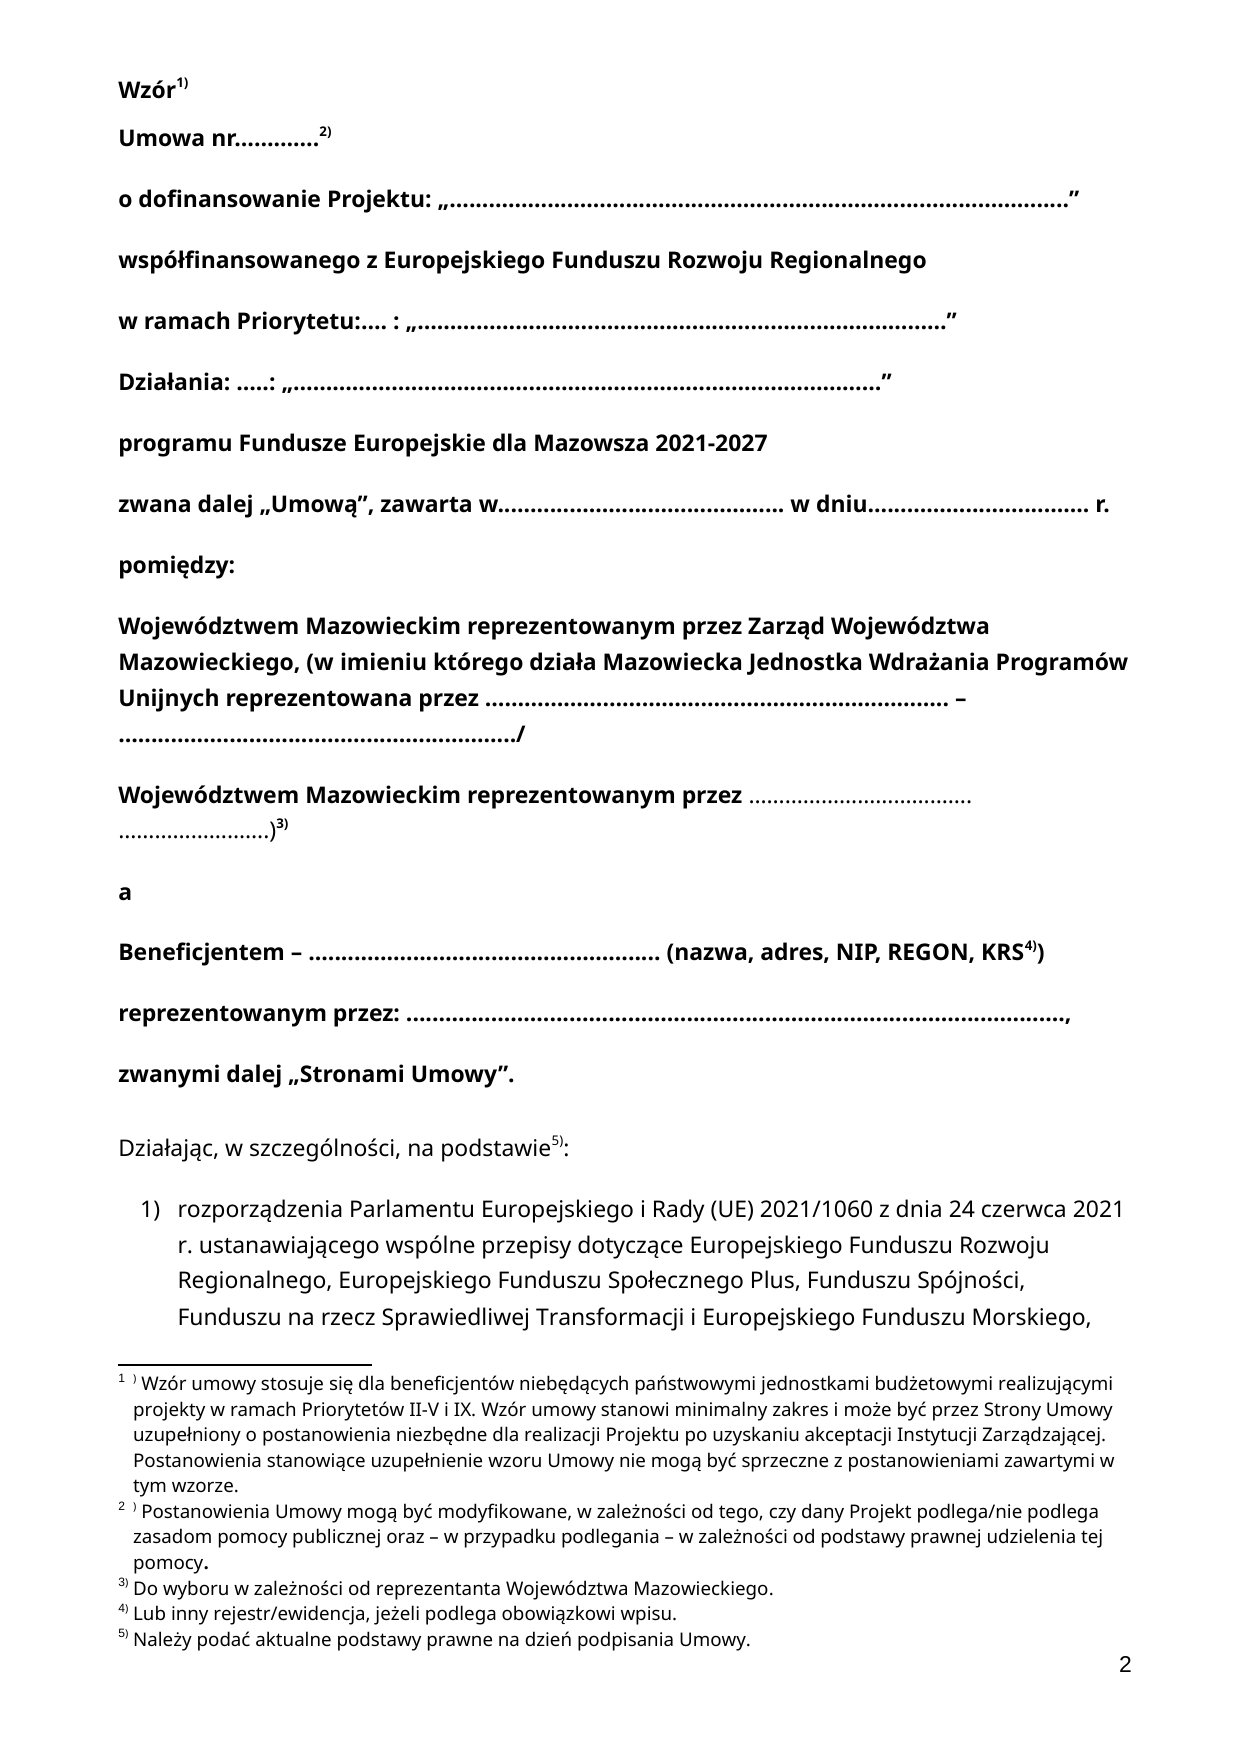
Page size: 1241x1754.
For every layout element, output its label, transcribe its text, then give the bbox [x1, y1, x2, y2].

subtitle zwanymi dalej „Stronami Umowy”. [118, 1058, 1132, 1089]
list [140, 1193, 1132, 1332]
text Wzór) [118, 74, 1132, 105]
subtitle Beneficjentem – ...................................................... (nazwa, adres, NIP, REGON, KRS)) [118, 936, 1132, 968]
subtitle w ramach Priorytetu:…. : „………………………………………………………………………” [118, 305, 1132, 336]
text Działając, w szczególności, na podstawie): [118, 1132, 1132, 1163]
subtitle Województwem Mazowieckim reprezentowanym przez ……………………………….…………………….)) [118, 778, 1132, 846]
subtitle a [118, 875, 1132, 907]
subtitle Działania: …..: „………………………………………………………………………………” [118, 366, 1132, 397]
subtitle współfinansowanego z Europejskiego Funduszu Rozwoju Regionalnego [118, 244, 1132, 275]
subtitle Województwem Mazowieckim reprezentowanym przez Zarząd Województwa Mazowieckiego, (w imieniu którego działa Mazowiecka Jednostka Wdrażania Programów Unijnych reprezentowana przez …………………………………………………………….. – …........................................................../ [118, 610, 1132, 749]
subtitle Umowa nr………….) [118, 122, 1132, 153]
subtitle zwana dalej „Umową”, zawarta w............................................ w dniu.................................. r. [118, 488, 1132, 519]
subtitle reprezentowanym przez: ....................................................................................................., [118, 997, 1132, 1028]
subtitle o dofinansowanie Projektu: „...............................................................................................” [118, 183, 1132, 214]
subtitle programu Fundusze Europejskie dla Mazowsza 2021-2027 [118, 427, 1132, 458]
subtitle pomiędzy: [118, 549, 1132, 580]
